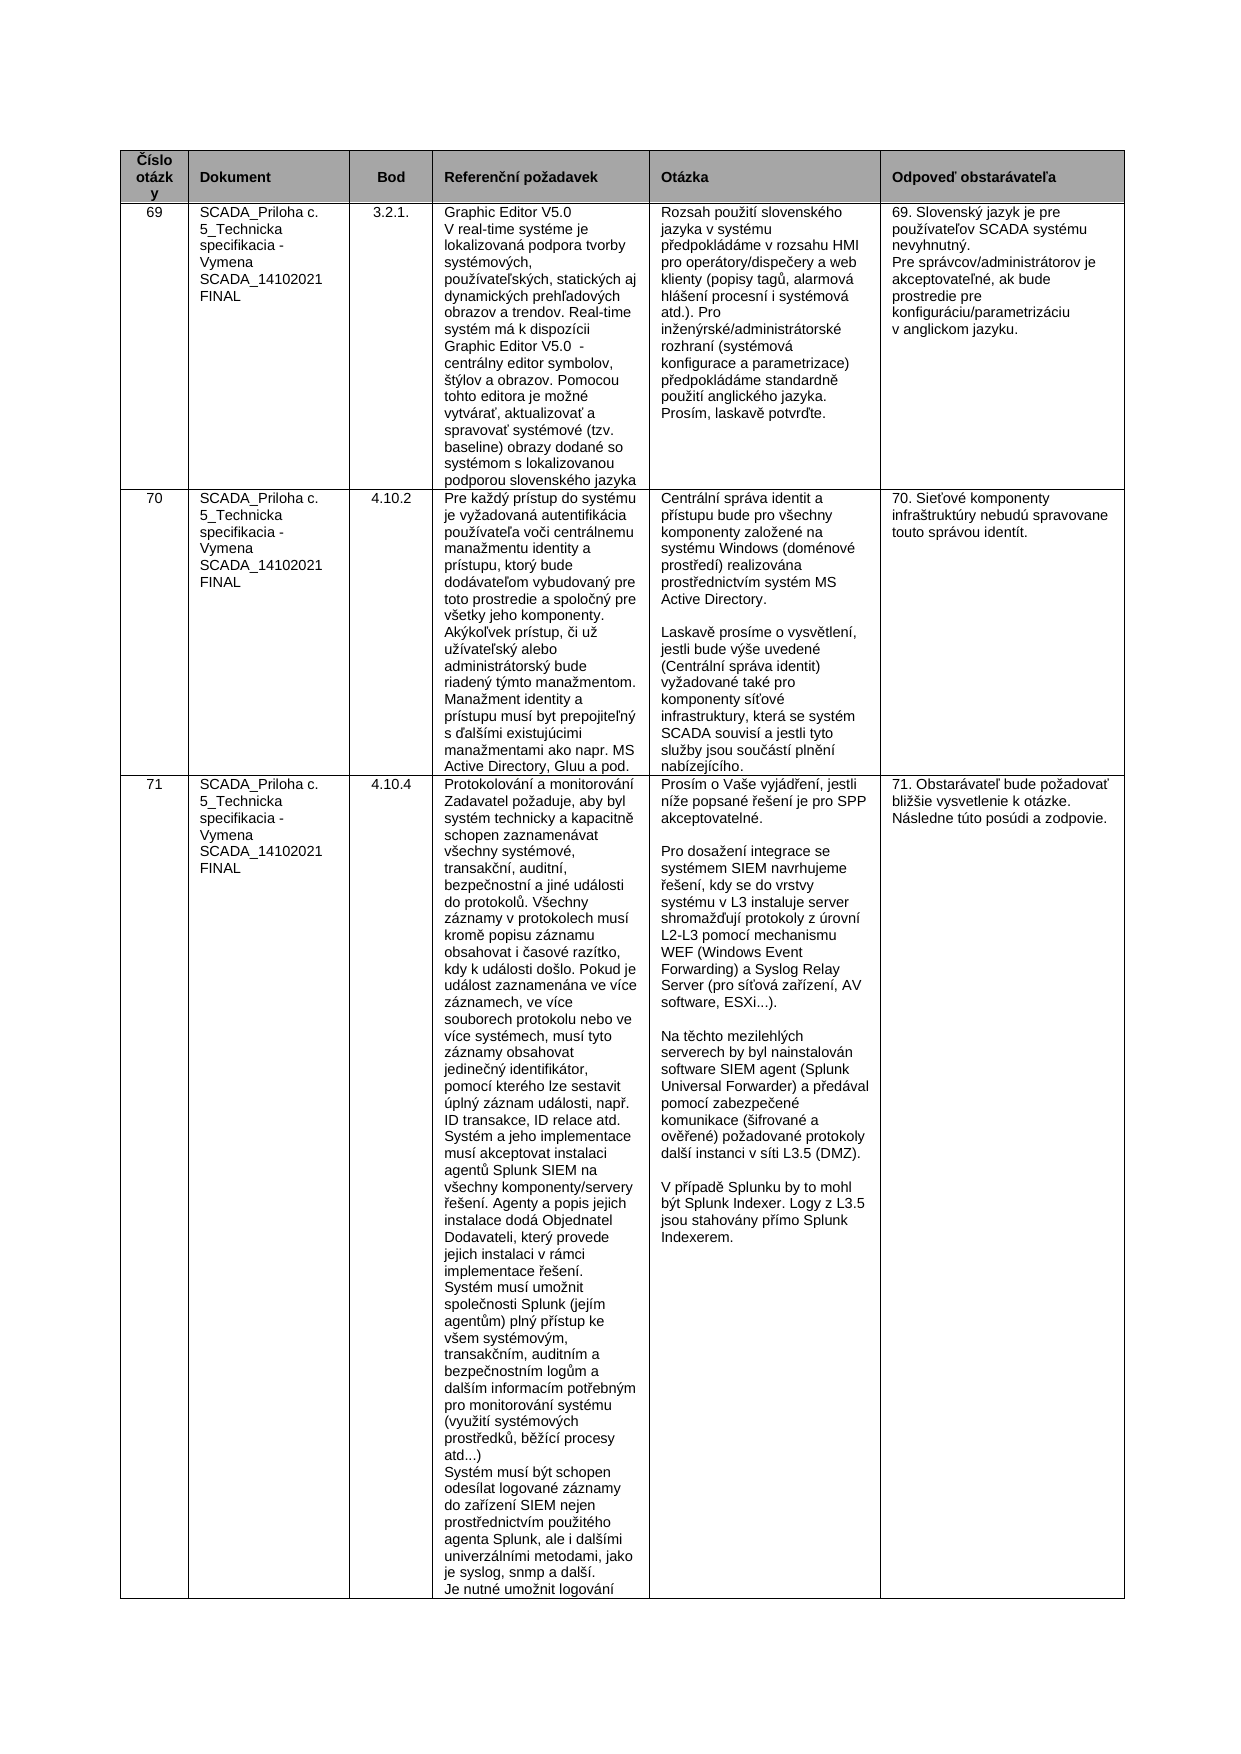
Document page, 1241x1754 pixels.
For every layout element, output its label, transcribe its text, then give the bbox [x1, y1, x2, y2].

table_cell 71 [121, 776, 188, 1598]
table_header Odpoveď obstarávateľa [881, 151, 1124, 202]
table_header Číslo otázky [121, 151, 188, 202]
table_header Bod [350, 151, 432, 202]
table_cell 70. Sieťové komponenty infraštruktúry nebudú spravovane touto správou identít. [881, 490, 1124, 775]
table_cell Graphic Editor V5.0 V real-time systéme je lokalizovaná podpora tvorby systémových, používateľských, statických aj dynamických prehľadových obrazov a trendov. Real-time systém má k dispozícii Graphic Editor V5.0 - centrálny editor symbolov, štýlov a obrazov. Pomocou tohto editora je možné vytvárať, aktualizovať a spravovať systémové (tzv. baseline) obrazy dodané so systémom s lokalizovanou podporou slovenského jazyka [433, 204, 649, 489]
table_cell 70 [121, 490, 188, 775]
table_cell Pre každý prístup do systému je vyžadovaná autentifikácia používateľa voči centrálnemu manažmentu identity a prístupu, ktorý bude dodávateľom vybudovaný pre toto prostredie a spoločný pre všetky jeho komponenty. Akýkoľvek prístup, či už užívateľský alebo administrátorský bude riadený týmto manažmentom. Manažment identity a prístupu musí byt prepojiteľný s ďalšími existujúcimi manažmentami ako napr. MS Active Directory, Gluu a pod. [433, 490, 649, 775]
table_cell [189, 776, 349, 1598]
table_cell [433, 776, 649, 1598]
table_cell 69. Slovenský jazyk je pre používateľov SCADA systému nevyhnutný. Pre správcov/administrátorov je akceptovateľné, ak bude prostredie pre konfiguráciu/parametrizáciu v anglickom jazyku. [881, 204, 1124, 489]
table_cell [881, 776, 1124, 1598]
table_header Referenční požadavek [433, 151, 649, 202]
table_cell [189, 204, 349, 489]
table_cell 3.2.1. [350, 204, 432, 489]
table_header Dokument [189, 151, 349, 202]
table_cell SCADA_Priloha c. 5_Technicka specifikacia - Vymena SCADA_14102021 FINAL [189, 490, 349, 775]
table_header Otázka [650, 151, 880, 202]
table_cell 4.10.4 [350, 776, 432, 1598]
table_cell Rozsah použití slovenského jazyka v systému předpokládáme v rozsahu HMI pro operátory/dispečery a web klienty (popisy tagů, alarmová hlášení procesní i systémová atd.). Pro inženýrské/administrátorské rozhraní (systémová konfigurace a parametrizace) předpokládáme standardně použití anglického jazyka. Prosím, laskavě potvrďte. [650, 204, 880, 489]
table_cell 4.10.2 [350, 490, 432, 775]
table_cell 69 [121, 204, 188, 489]
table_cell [650, 776, 880, 1598]
table_cell Centrální správa identit a přístupu bude pro všechny komponenty založené na systému Windows (doménové prostředí) realizována prostřednictvím systém MS Active Directory. Laskavě prosíme o vysvětlení, jestli bude výše uvedené (Centrální správa identit) vyžadované také pro komponenty síťové infrastruktury, která se systém SCADA souvisí a jestli tyto služby jsou součástí plnění nabízejícího. [650, 490, 880, 775]
